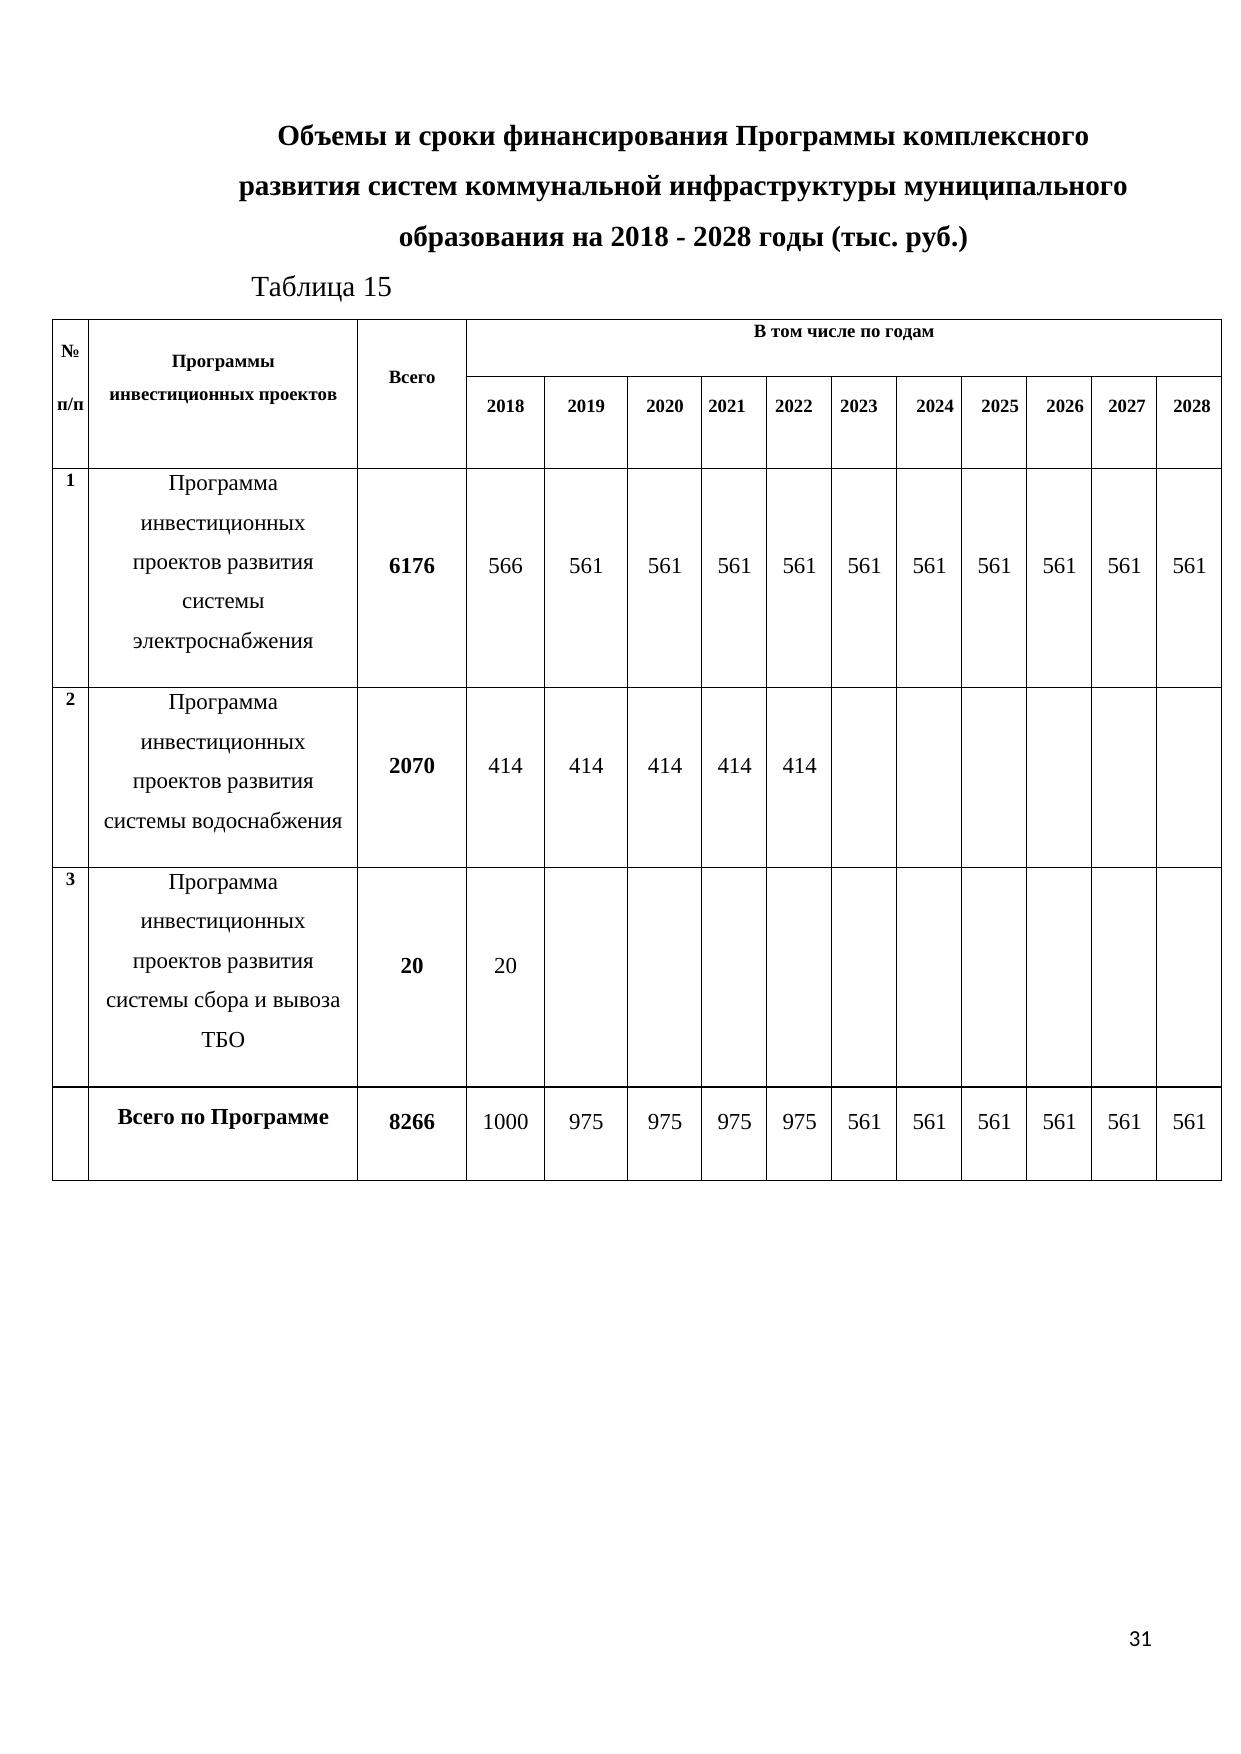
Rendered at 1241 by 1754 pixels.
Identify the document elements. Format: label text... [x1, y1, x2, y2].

table_cell 2024 [897, 377, 961, 468]
table_cell 561 [962, 469, 1026, 687]
table_cell [1092, 868, 1156, 1086]
table_cell 561 [767, 469, 831, 687]
table_cell 2026 [1027, 377, 1091, 468]
table_cell 975 [702, 1088, 766, 1179]
table_cell 1 [53, 469, 88, 687]
table_cell 561 [1027, 469, 1091, 687]
table_cell 3 [53, 868, 88, 1086]
table_cell [1092, 688, 1156, 867]
text Объемы и сроки финансирования Программы комплексного развития систем коммунальной инфраструктуры муниципального образования на 2018 - 2028 годы (тыс. руб.) [215, 118, 1152, 252]
table_cell 561 [832, 1088, 896, 1179]
table_cell 8266 [358, 1088, 466, 1179]
table_cell 414 [628, 688, 701, 867]
table_cell 561 [897, 1088, 961, 1179]
table_cell [897, 688, 961, 867]
table_cell Программа инвестиционных проектов развития системы электроснабжения [89, 469, 357, 687]
table_cell 6176 [358, 469, 466, 687]
table_cell [832, 868, 896, 1086]
table_cell [832, 688, 896, 867]
table_cell [767, 868, 831, 1086]
table_cell 566 [467, 469, 544, 687]
table_cell 414 [545, 688, 627, 867]
table_cell 561 [1027, 1088, 1091, 1179]
table_cell 2019 [545, 377, 627, 468]
table_cell [962, 868, 1026, 1086]
table_cell 561 [832, 469, 896, 687]
table_header Программы инвестиционных проектов [89, 320, 357, 468]
table_cell 975 [545, 1088, 627, 1179]
table_header Всего [358, 320, 466, 468]
table_cell 561 [1157, 1088, 1221, 1179]
table_cell 2070 [358, 688, 466, 867]
table_cell 2021 [702, 377, 766, 468]
table_cell Программа инвестиционных проектов развития системы сбора и вывоза ТБО [89, 868, 357, 1086]
table_cell 414 [767, 688, 831, 867]
table_cell 561 [962, 1088, 1026, 1179]
table_cell [628, 868, 701, 1086]
table_cell [545, 868, 627, 1086]
table_cell 561 [628, 469, 701, 687]
table_cell 2 [53, 688, 88, 867]
table_cell [702, 868, 766, 1086]
table_cell 20 [467, 868, 544, 1086]
table_cell Программа инвестиционных проектов развития системы водоснабжения [89, 688, 357, 867]
table_cell [53, 1088, 88, 1179]
table_cell Всего по Программе [89, 1088, 357, 1179]
table_header № п/п [53, 320, 88, 468]
table_cell [1027, 688, 1091, 867]
table_cell 975 [767, 1088, 831, 1179]
table_cell 2028 [1157, 377, 1221, 468]
table_cell 2020 [628, 377, 701, 468]
table_header В том числе по годам [467, 320, 1221, 376]
table_cell 20 [358, 868, 466, 1086]
table_cell 1000 [467, 1088, 544, 1179]
table_cell 2018 [467, 377, 544, 468]
table_cell 561 [1157, 469, 1221, 687]
table_cell 2023 [832, 377, 896, 468]
table_cell 414 [467, 688, 544, 867]
table_cell 2022 [767, 377, 831, 468]
table_cell 2025 [962, 377, 1026, 468]
table_cell 561 [897, 469, 961, 687]
table_cell 561 [1092, 469, 1156, 687]
table_cell 414 [702, 688, 766, 867]
table_cell 561 [545, 469, 627, 687]
table_cell [1027, 868, 1091, 1086]
table_cell 561 [1092, 1088, 1156, 1179]
table_cell [1157, 868, 1221, 1086]
table_cell 561 [702, 469, 766, 687]
table_cell [1157, 688, 1221, 867]
table_cell [962, 688, 1026, 867]
table_cell 975 [628, 1088, 701, 1179]
text Таблица 15 [177, 269, 1152, 303]
table_cell [897, 868, 961, 1086]
table_cell 2027 [1092, 377, 1156, 468]
